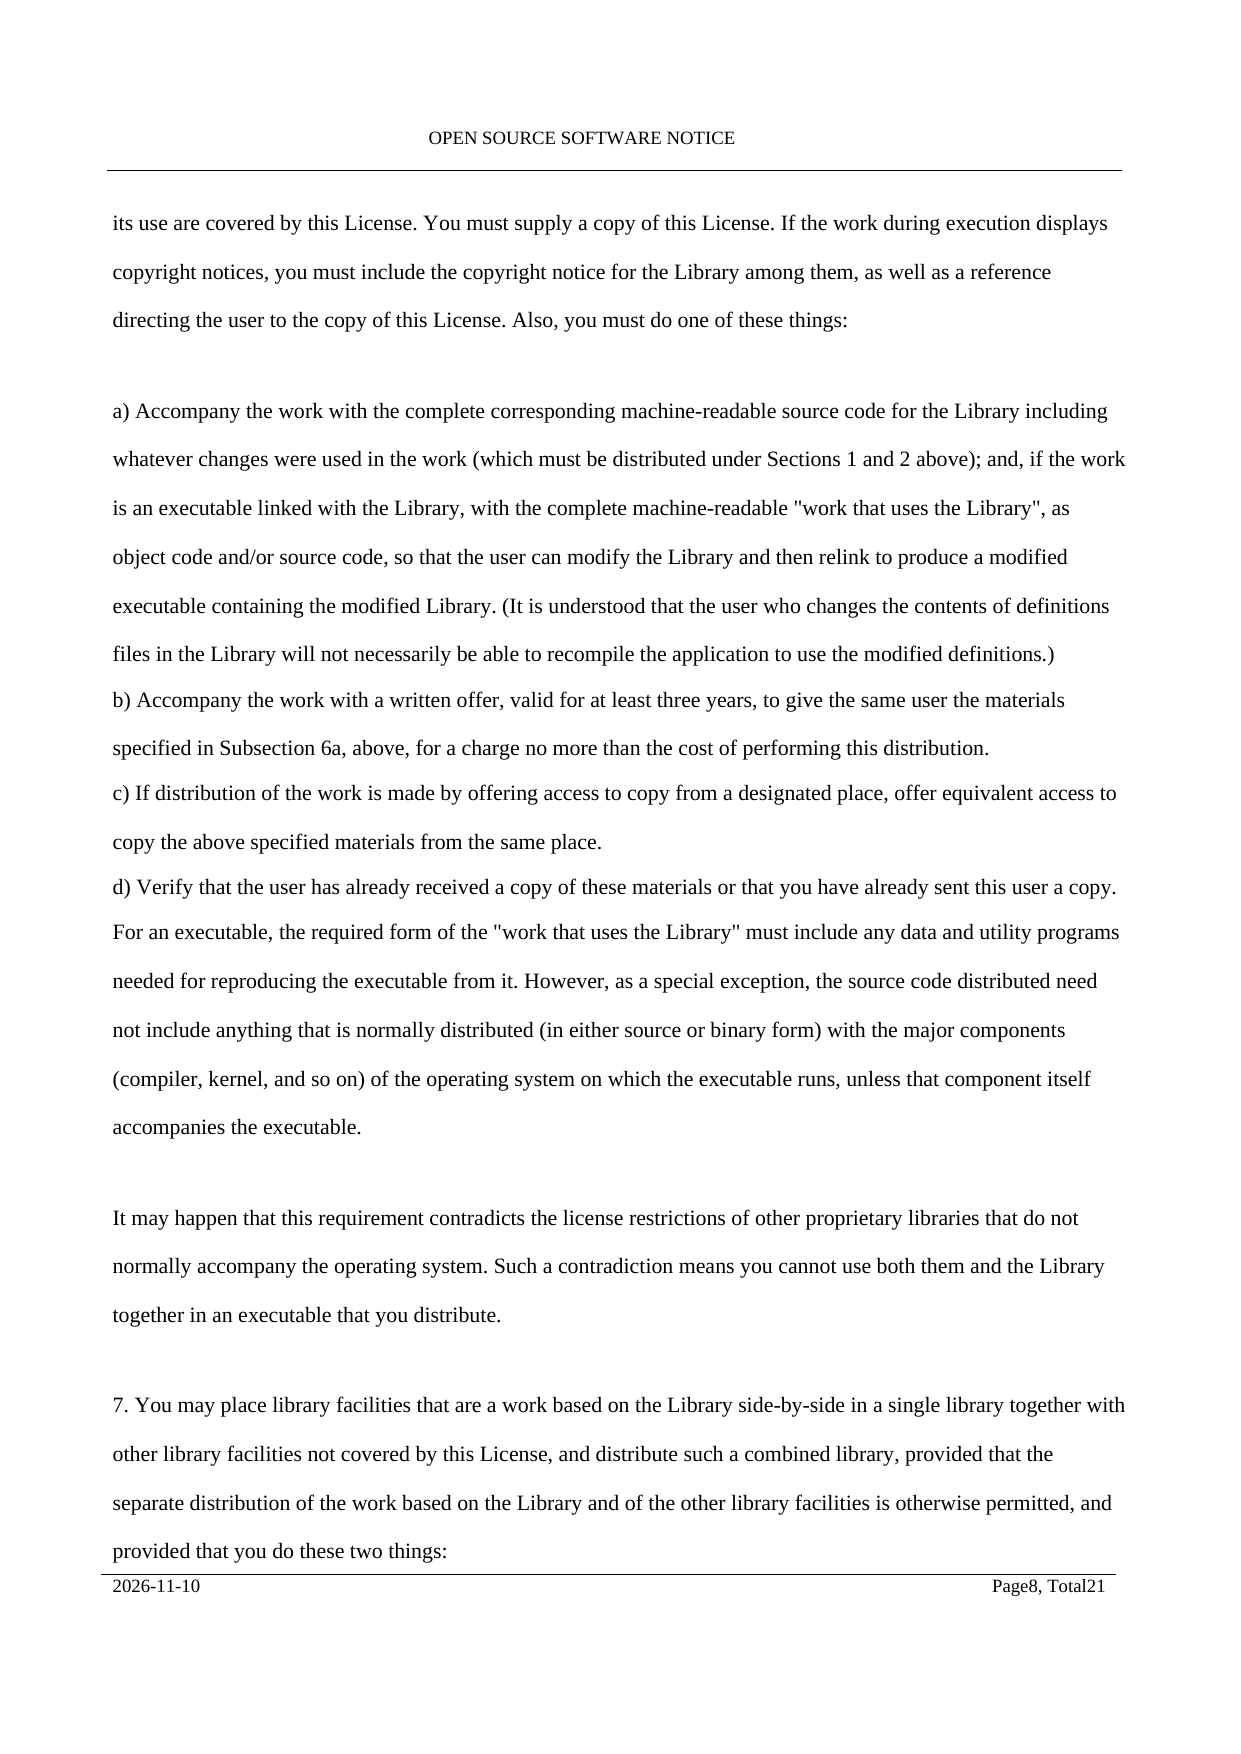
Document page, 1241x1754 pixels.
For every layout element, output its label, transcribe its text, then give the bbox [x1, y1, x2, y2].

text a) Accompany the work with the complete corresponding machine-readable source code for the Library including whatever changes were used in the work (which must be distributed under Sections 1 and 2 above); and, if the work is an executable linked with the Library, with the complete machine-readable "work that uses the Library", as object code and/or source code, so that the user can modify the Library and then relink to produce a modified executable containing the modified Library. (It is understood that the user who changes the contents of definitions files in the Library will not necessarily be able to recompile the application to use the modified definitions.) [112, 394, 1128, 670]
text For an executable, the required form of the "work that uses the Library" must include any data and utility programs needed for reproducing the executable from it. However, as a special exception, the source code distributed need not include anything that is normally distributed (in either source or binary form) with the major components (compiler, kernel, and so on) of the operating system on which the executable runs, unless that component itself accompanies the executable. [112, 916, 1128, 1143]
text b) Accompany the work with a written offer, valid for at least three years, to give the same user the materials specified in Subsection 6a, above, for a charge no more than the cost of performing this distribution. [112, 683, 1128, 764]
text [112, 206, 1128, 336]
text d) Verify that the user has already received a copy of these materials or that you have already sent this user a copy. [112, 871, 1128, 903]
text 7. You may place library facilities that are a work based on the Library side-by-side in a single library together with other library facilities not covered by this License, and distribute such a combined library, provided that the separate distribution of the work based on the Library and of the other library facilities is otherwise permitted, and provided that you do these two things: [112, 1389, 1128, 1567]
text c) If distribution of the work is made by offering access to copy from a designated place, offer equivalent access to copy the above specified materials from the same place. [112, 777, 1128, 858]
text It may happen that this requirement contradicts the license restrictions of other proprietary libraries that do not normally accompany the operating system. Such a contradiction means you cannot use both them and the Library together in an executable that you distribute. [112, 1201, 1128, 1331]
